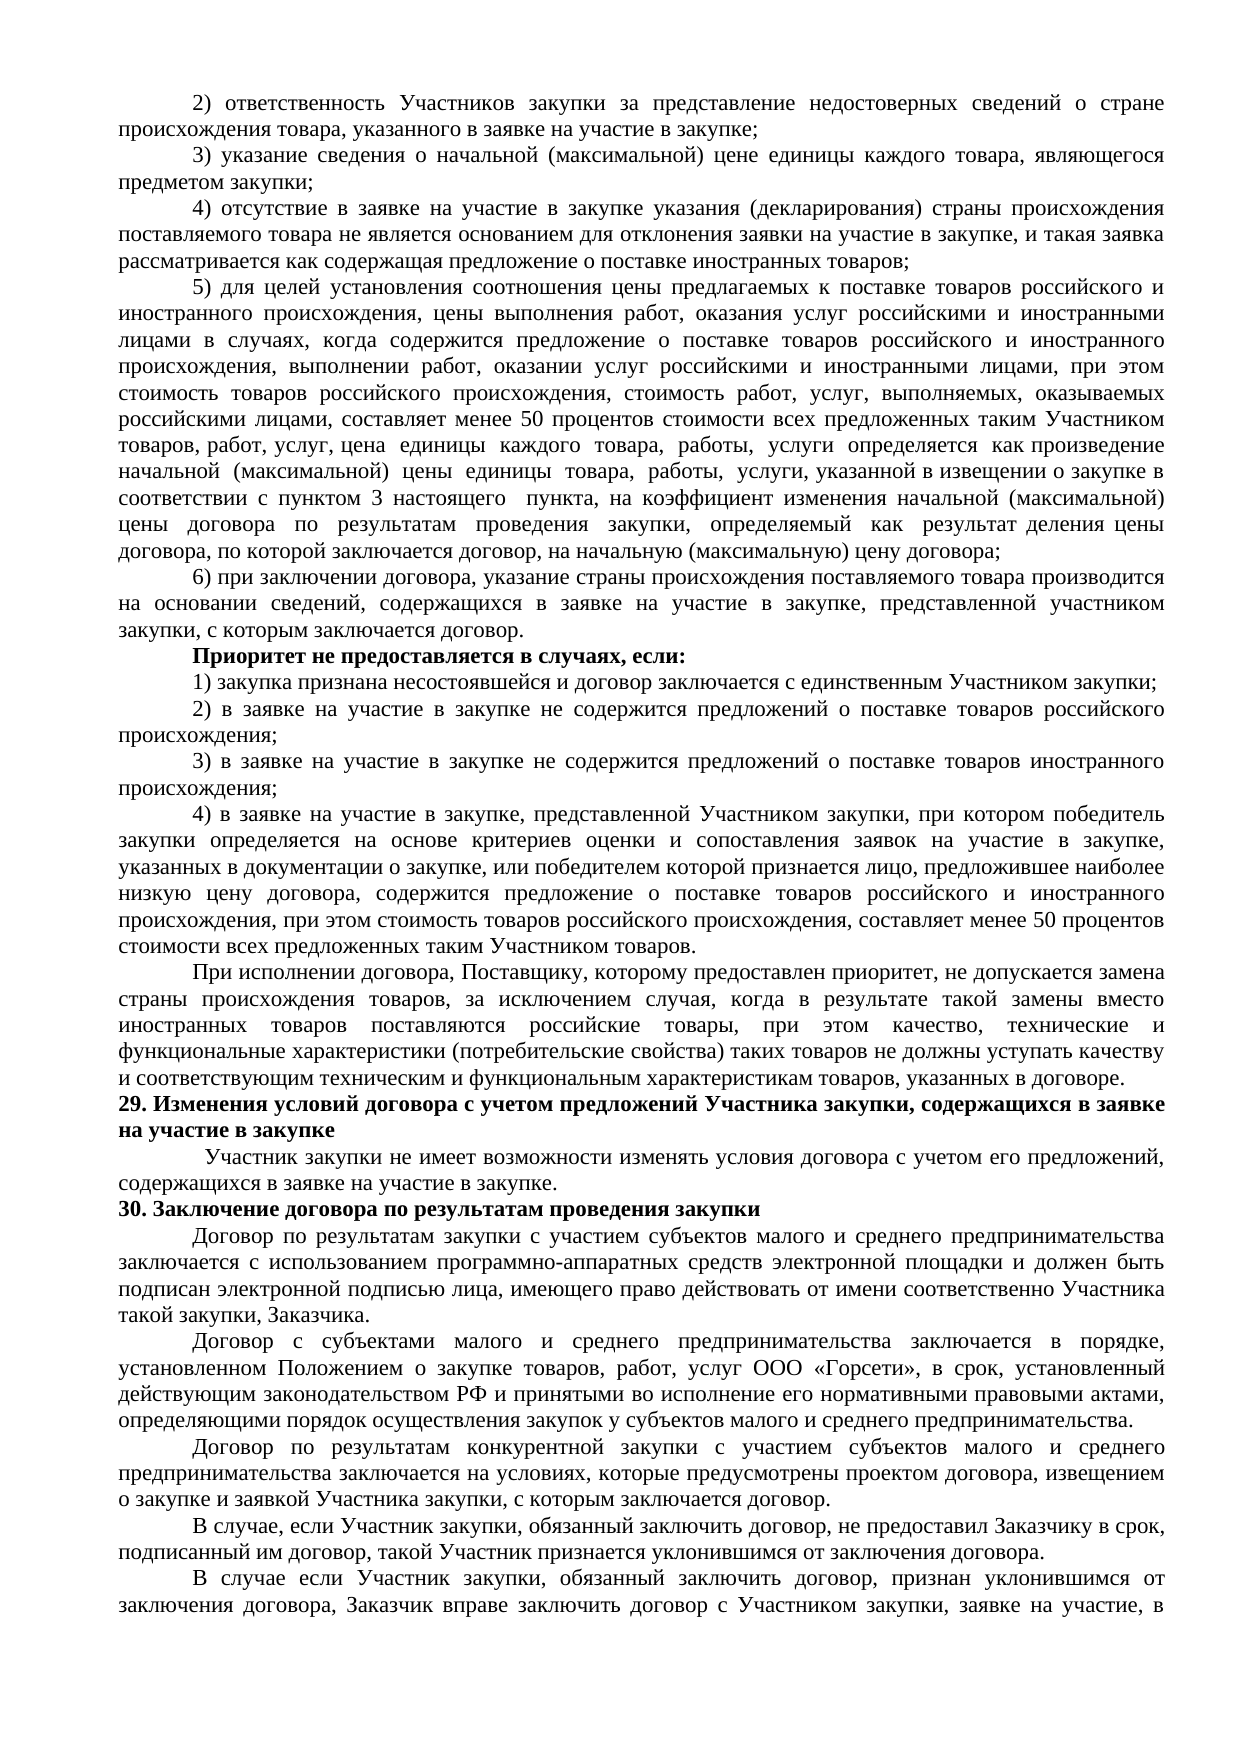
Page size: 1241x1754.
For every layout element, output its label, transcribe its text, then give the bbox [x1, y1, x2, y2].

text 2) в заявке на участие в закупке не содержится предложений о поставке товаров российского происхождения; [118, 695, 1167, 747]
text 3) в заявке на участие в закупке не содержится предложений о поставке товаров иностранного происхождения; [118, 747, 1167, 800]
text Приоритет не предоставляется в случаях, если: [118, 642, 1167, 668]
text При исполнении договора, Поставщику, которому предоставлен приоритет, не допускается замена страны происхождения товаров, за исключением случая, когда в результате такой замены вместо иностранных товаров поставляются российские товары, при этом качество, технические и функциональные характеристики (потребительские свойства) таких товаров не должны уступать качеству и соответствующим техническим и функциональным характеристикам товаров, указанных в договоре. [118, 958, 1167, 1090]
text Участник закупки не имеет возможности изменять условия договора с учетом его предложений, содержащихся в заявке на участие в закупке. [118, 1143, 1167, 1196]
text 4) отсутствие в заявке на участие в закупке указания (декларирования) страны происхождения поставляемого товара не является основанием для отклонения заявки на участие в закупке, и такая заявка рассматривается как содержащая предложение о поставке иностранных товаров; [118, 194, 1167, 273]
text 2) ответственность Участников закупки за представление недостоверных сведений о стране происхождения товара, указанного в заявке на участие в закупке; [118, 89, 1167, 141]
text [118, 1564, 1167, 1617]
text Договор с субъектами малого и среднего предпринимательства заключается в порядке, установленном Положением о закупке товаров, работ, услуг ООО «Горсети», в срок, установленный действующим законодательством РФ и принятыми во исполнение его нормативными правовыми актами, определяющими порядок осуществления закупок у субъектов малого и среднего предпринимательства. [118, 1327, 1167, 1433]
text 1) закупка признана несостоявшейся и договор заключается с единственным Участником закупки; [118, 668, 1167, 695]
text 6) при заключении договора, указание страны происхождения поставляемого товара производится на основании сведений, содержащихся в заявке на участие в закупке, представленной участником закупки, с которым заключается договор. [118, 563, 1167, 642]
text Договор по результатам закупки с участием субъектов малого и среднего предпринимательства заключается с использованием программно-аппаратных средств электронной площадки и должен быть подписан электронной подписью лица, имеющего право действовать от имени соответственно Участника такой закупки, Заказчика. [118, 1222, 1167, 1327]
text 30. Заключение договора по результатам проведения закупки [118, 1196, 1167, 1222]
text В случае, если Участник закупки, обязанный заключить договор, не предоставил Заказчику в срок, подписанный им договор, такой Участник признается уклонившимся от заключения договора. [118, 1512, 1167, 1564]
text 29. Изменения условий договора с учетом предложений Участника закупки, содержащихся в заявке на участие в закупке [118, 1090, 1167, 1143]
text Договор по результатам конкурентной закупки с участием субъектов малого и среднего предпринимательства заключается на условиях, которые предусмотрены проектом договора, извещением о закупке и заявкой Участника закупки, с которым заключается договор. [118, 1433, 1167, 1512]
text 5) для целей установления соотношения цены предлагаемых к поставке товаров российского и иностранного происхождения, цены выполнения работ, оказания услуг российскими и иностранными лицами в случаях, когда содержится предложение о поставке товаров российского и иностранного происхождения, выполнении работ, оказании услуг российскими и иностранными лицами, при этом стоимость товаров российского происхождения, стоимость работ, услуг, выполняемых, оказываемых российскими лицами, составляет менее 50 процентов стоимости всех предложенных таким Участником товаров, работ, услуг, цена единицы каждого товара, работы, услуги определяется как произведение начальной (максимальной) цены единицы товара, работы, услуги, указанной в извещении о закупке в соответствии с пунктом 3 настоящего пункта, на коэффициент изменения начальной (максимальной) цены договора по результатам проведения закупки, определяемый как результат деления цены договора, по которой заключается договор, на начальную (максимальную) цену договора; [118, 273, 1167, 563]
text 4) в заявке на участие в закупке, представленной Участником закупки, при котором победитель закупки определяется на основе критериев оценки и сопоставления заявок на участие в закупке, указанных в документации о закупке, или победителем которой признается лицо, предложившее наиболее низкую цену договора, содержится предложение о поставке товаров российского и иностранного происхождения, при этом стоимость товаров российского происхождения, составляет менее 50 процентов стоимости всех предложенных таким Участником товаров. [118, 800, 1167, 958]
text 3) указание сведения о начальной (максимальной) цене единицы каждого товара, являющегося предметом закупки; [118, 141, 1167, 194]
